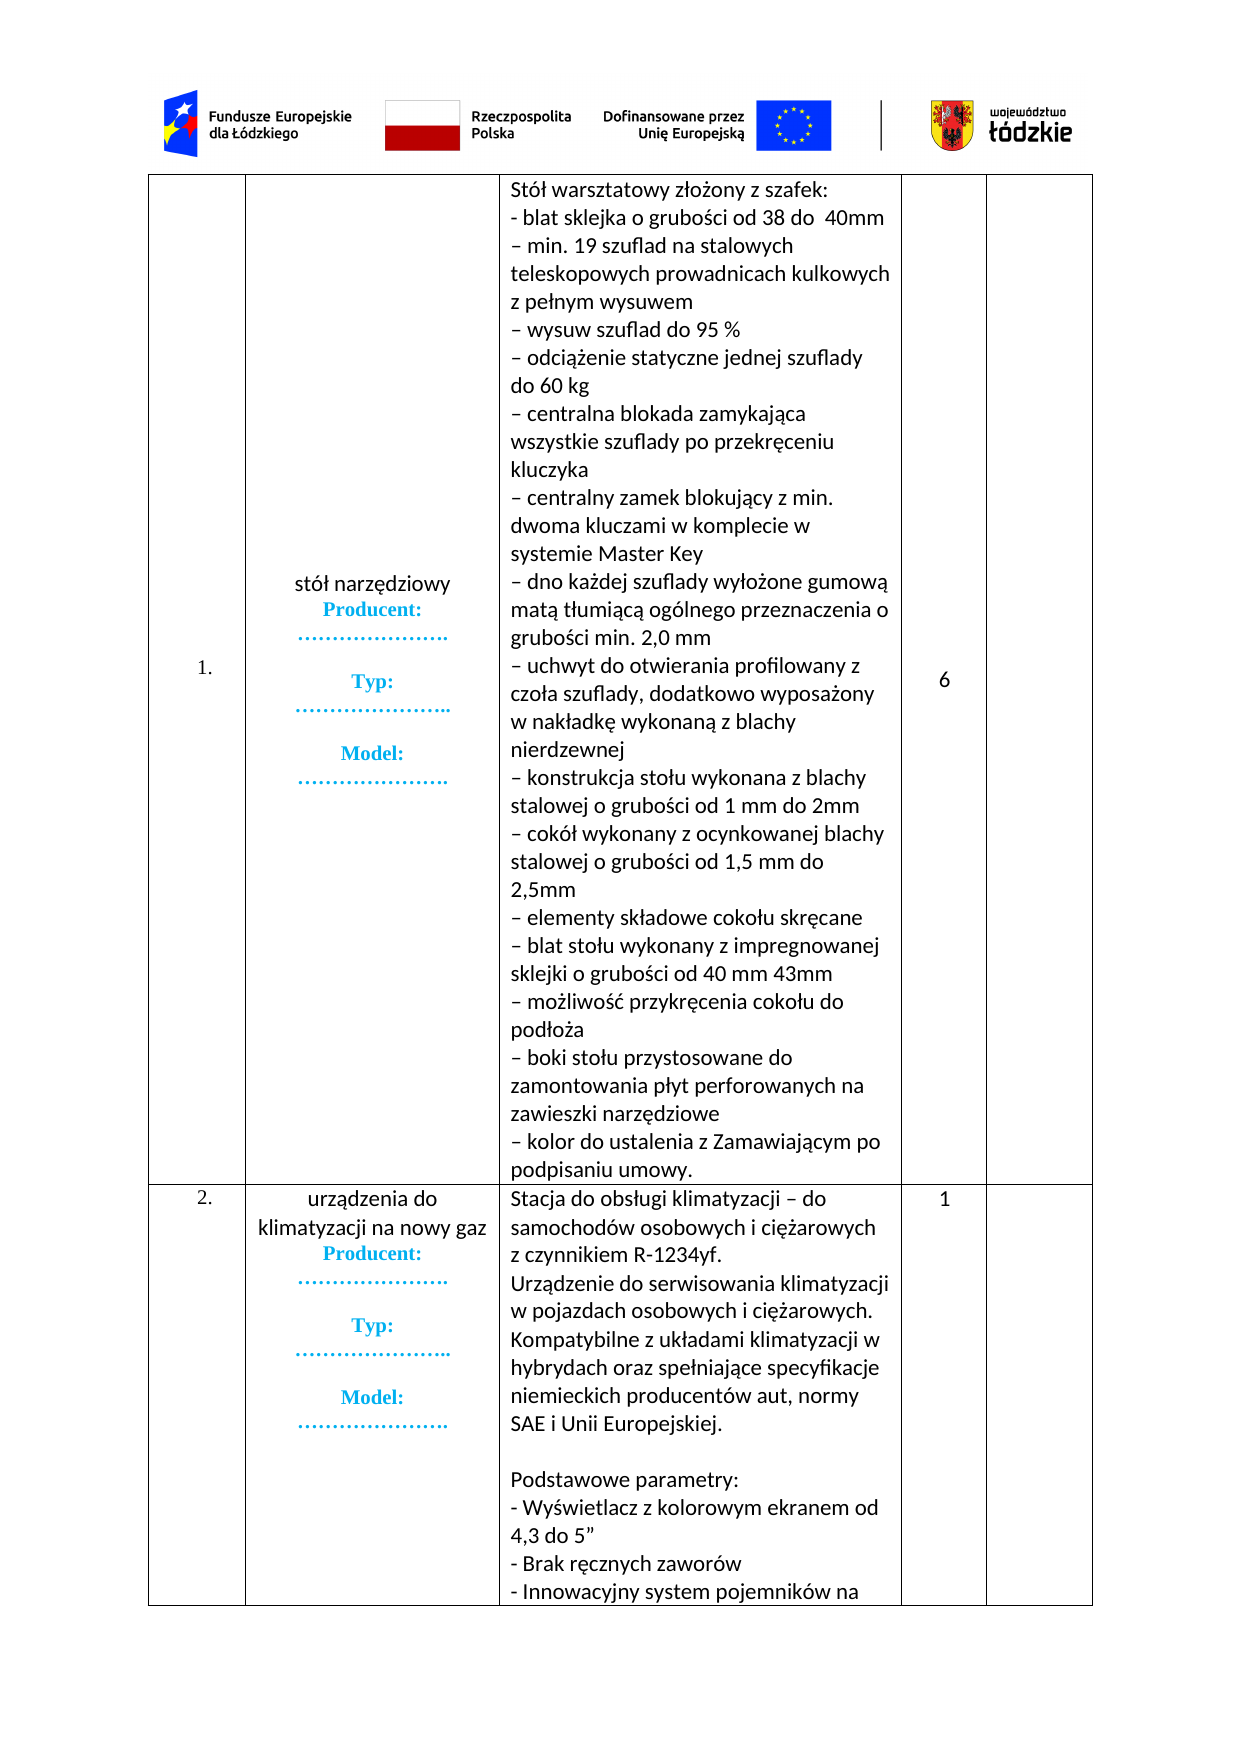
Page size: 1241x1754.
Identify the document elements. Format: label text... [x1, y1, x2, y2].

table_cell [987, 1185, 1092, 1605]
table_cell [987, 175, 1092, 1183]
table_cell urządzenia do klimatyzacji na nowy gaz Producent: …………………. Typ: ………………….. Model: …………………. [246, 1185, 499, 1605]
table_cell stół narzędziowy Producent: …………………. Typ: ………………….. Model: …………………. [246, 175, 499, 1183]
table_cell [149, 175, 245, 1183]
table_cell 1 [902, 1185, 986, 1605]
table_cell [149, 1185, 245, 1605]
picture [147, 73, 1089, 174]
table_cell 6 [902, 175, 986, 1183]
table_cell Stół warsztatowy złożony z szafek: - blat sklejka o grubości od 38 do 40mm – min. 19 szuflad na stalowych teleskopowych prowadnicach kulkowych z pełnym wysuwem – wysuw szuflad do 95 % – odciążenie statyczne jednej szuflady do 60 kg – centralna blokada zamykająca wszystkie szuflady po przekręceniu kluczyka – centralny zamek blokujący z min. dwoma kluczami w komplecie w systemie Master Key – dno każdej szuflady wyłożone gumową matą tłumiącą ogólnego przeznaczenia o grubości min. 2,0 mm – uchwyt do otwierania profilowany z czoła szuflady, dodatkowo wyposażony w nakładkę wykonaną z blachy nierdzewnej – konstrukcja stołu wykonana z blachy stalowej o grubości od 1 mm do 2mm – cokół wykonany z ocynkowanej blachy stalowej o grubości od 1,5 mm do 2,5mm – elementy składowe cokołu skręcane – blat stołu wykonany z impregnowanej sklejki o grubości od 40 mm 43mm – możliwość przykręcenia cokołu do podłoża – boki stołu przystosowane do zamontowania płyt perforowanych na zawieszki narzędziowe – kolor do ustalenia z Zamawiającym po podpisaniu umowy. [500, 175, 901, 1183]
